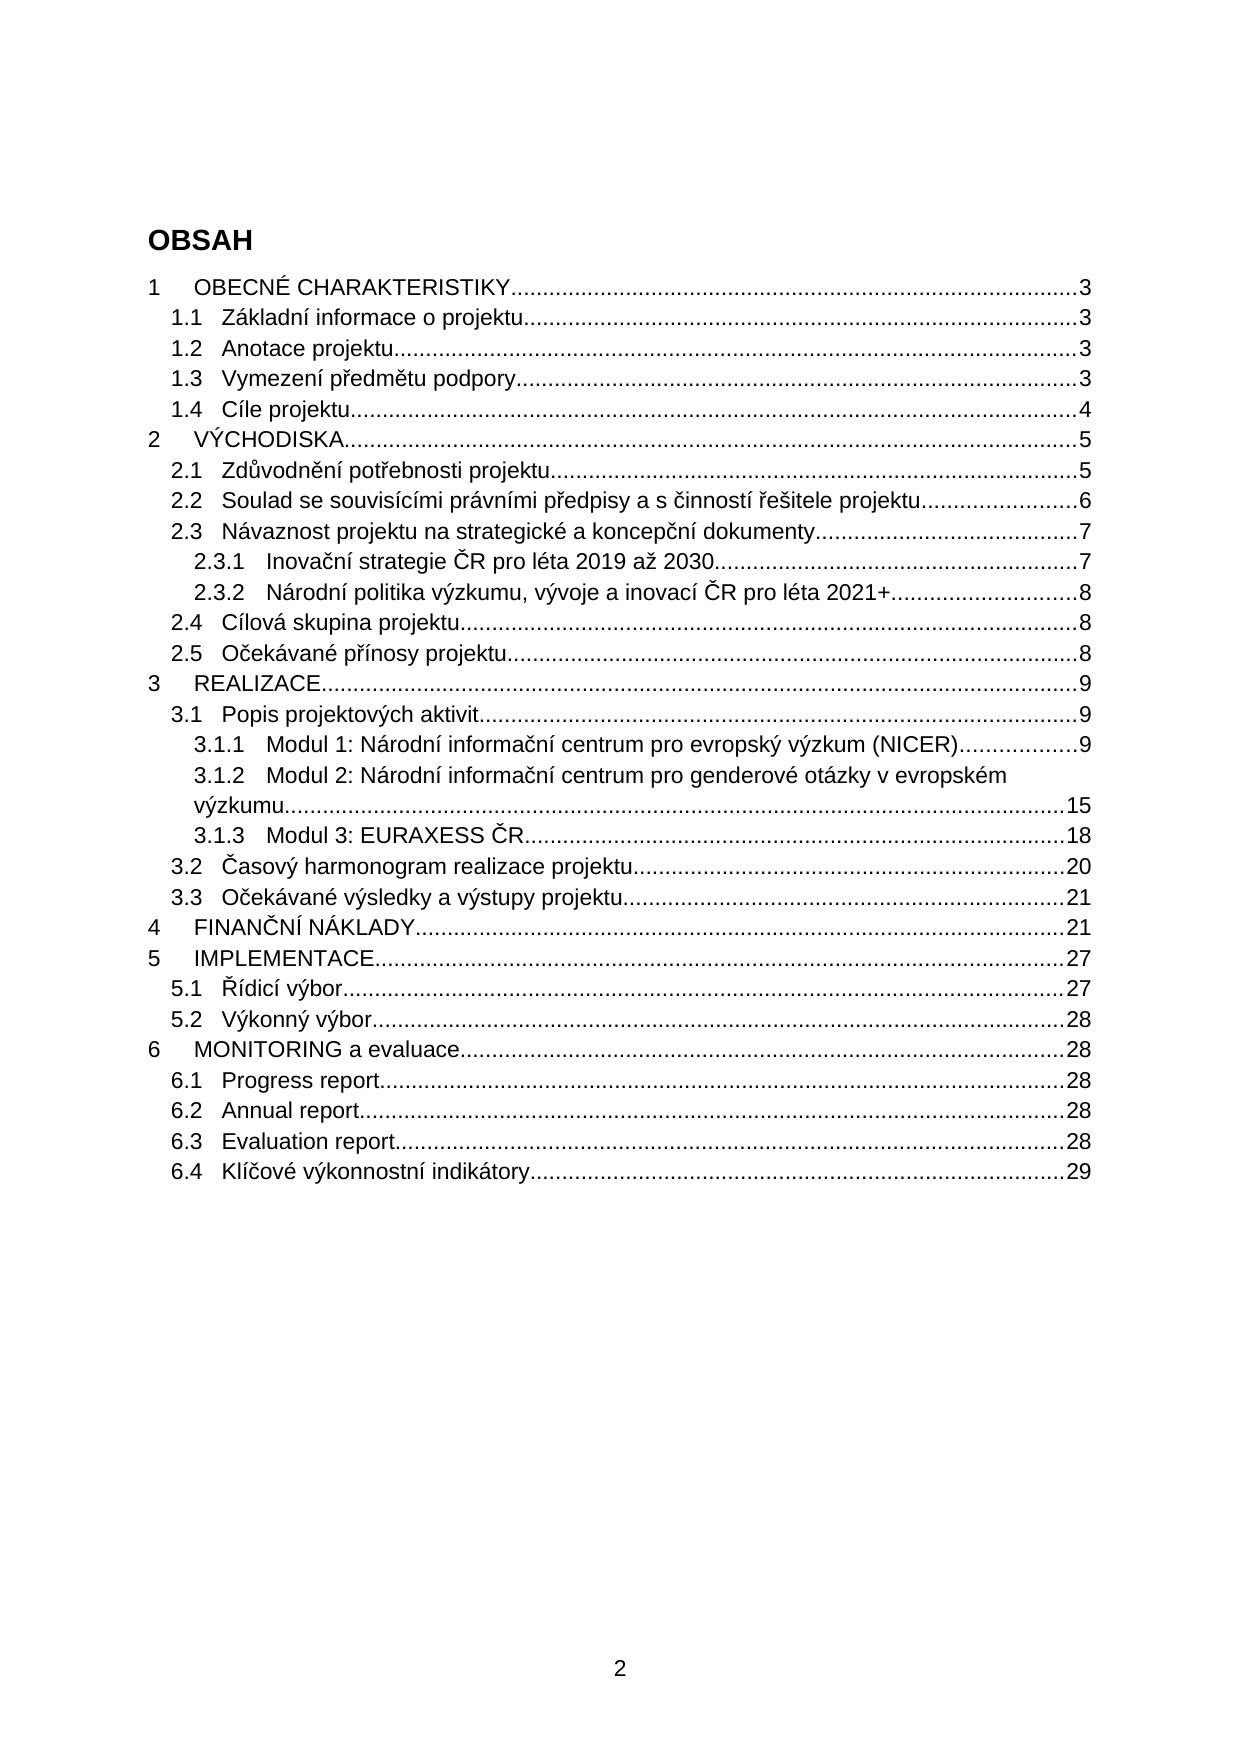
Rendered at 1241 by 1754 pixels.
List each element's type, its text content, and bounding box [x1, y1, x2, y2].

text OBSAH [148, 223, 1093, 256]
